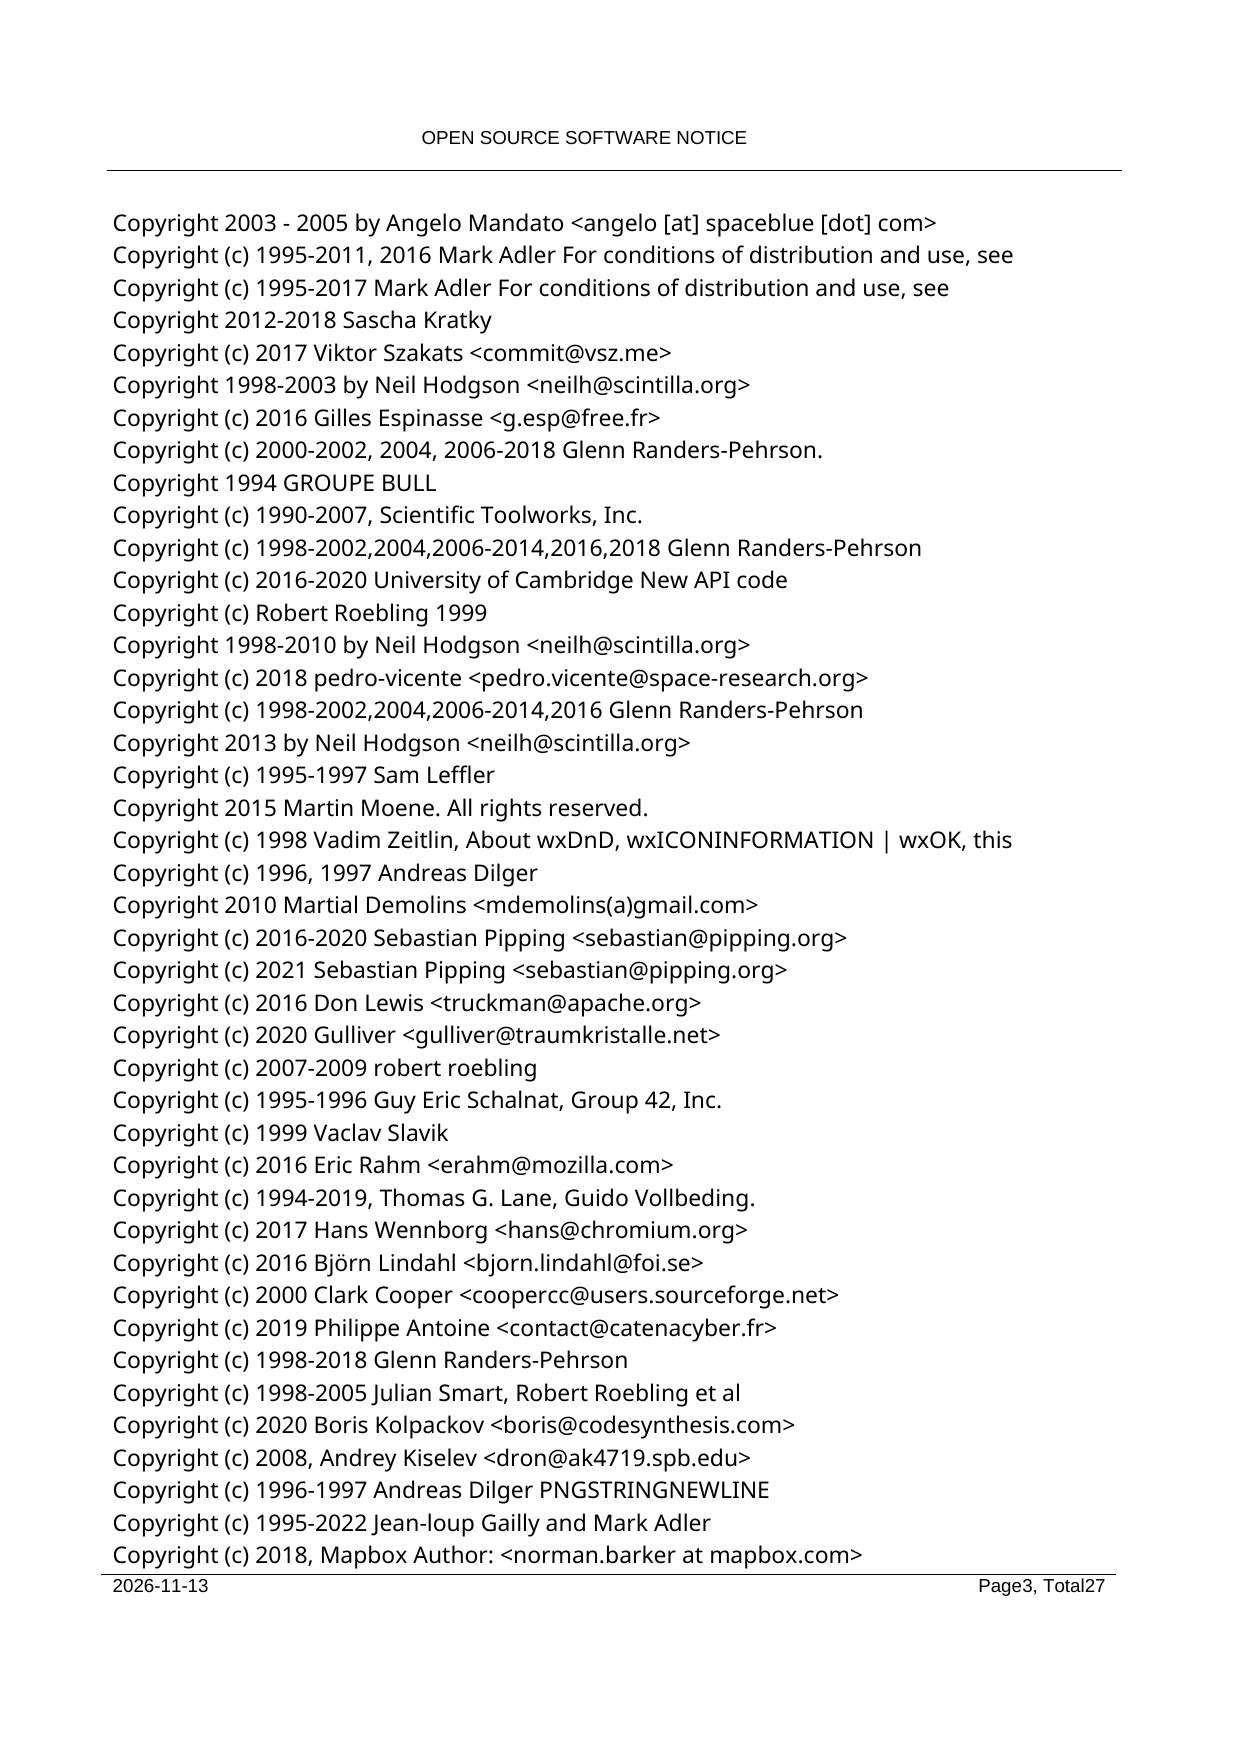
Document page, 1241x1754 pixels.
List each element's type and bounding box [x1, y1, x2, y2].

text [112, 206, 1128, 1571]
